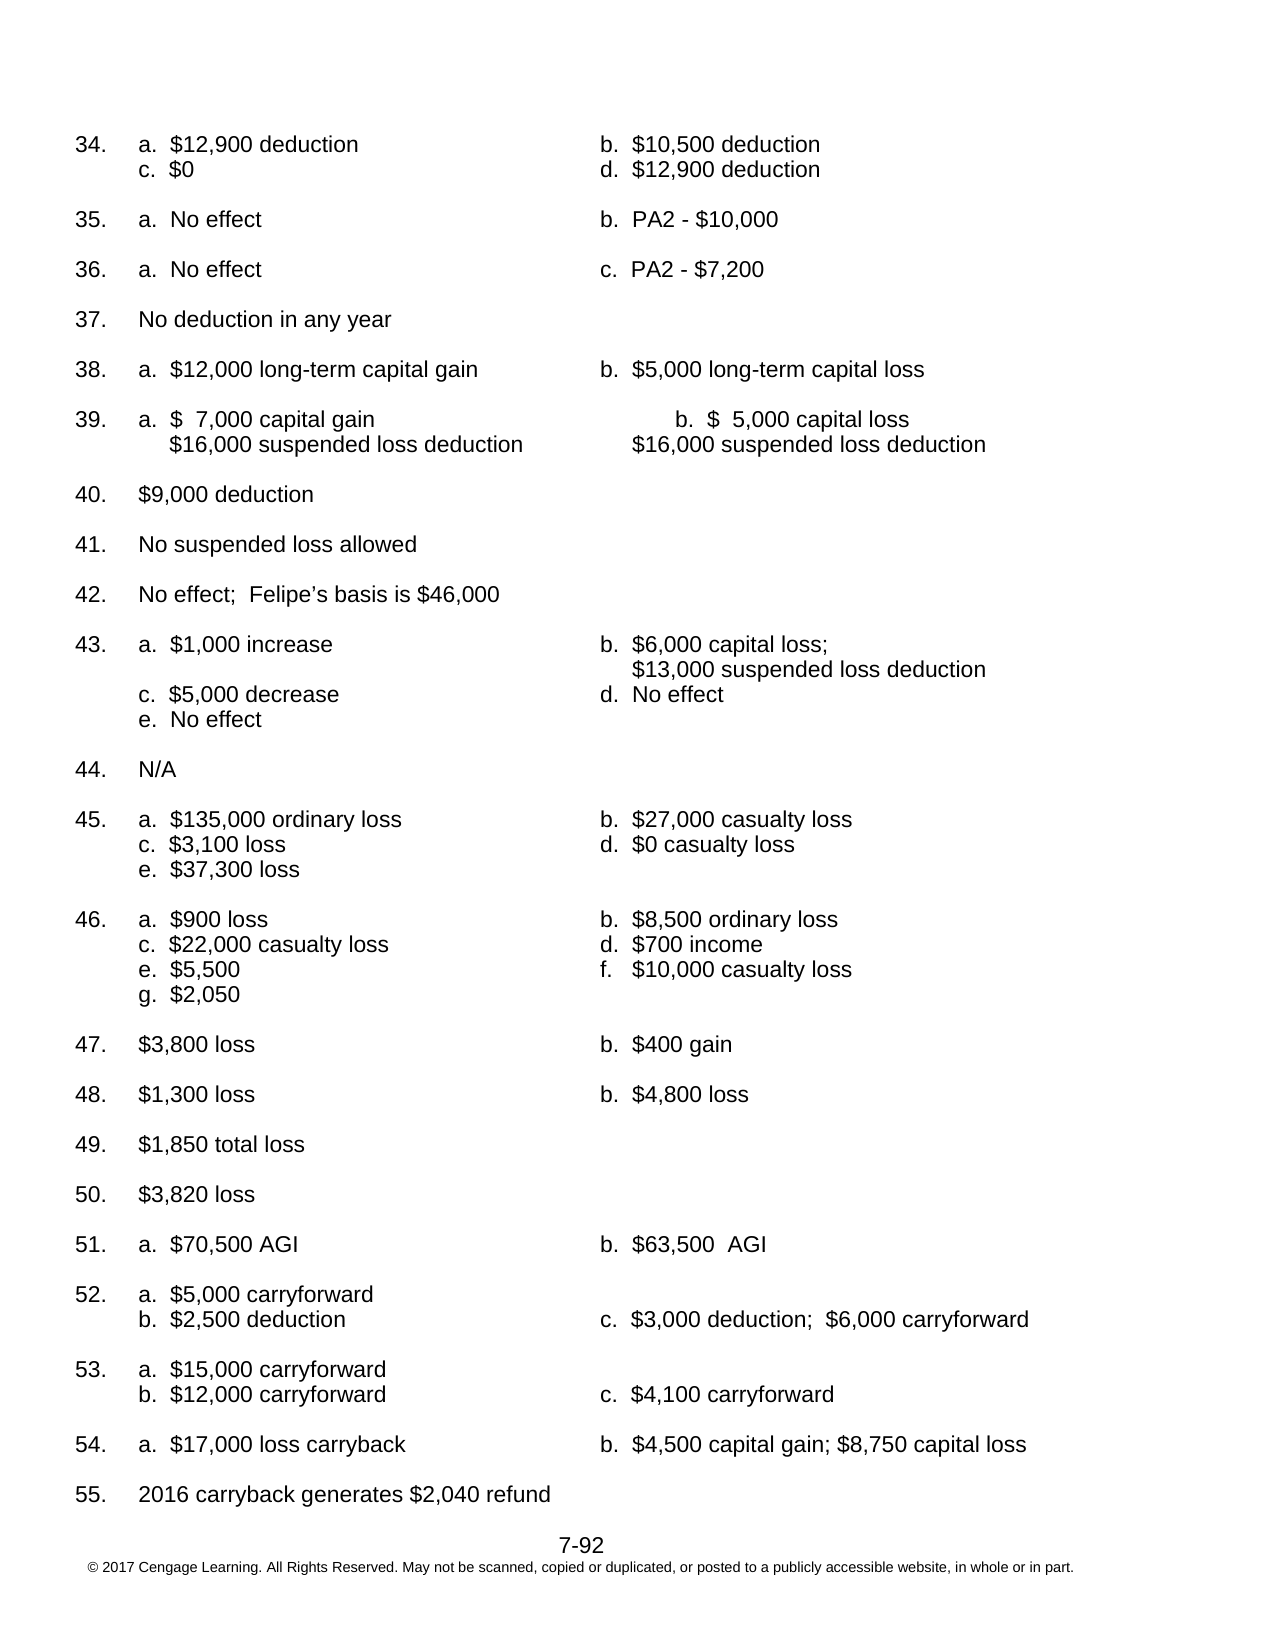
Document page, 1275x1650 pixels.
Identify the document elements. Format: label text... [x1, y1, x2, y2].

text 51. a. $70,500 AGI b. $63,500 AGI [75, 1232, 1087, 1257]
text g. $2,050 [75, 982, 1087, 1007]
text 46. a. $900 loss b. $8,500 ordinary loss [75, 907, 1087, 932]
text 42. No effect; Felipe’s basis is $46,000 [75, 582, 1087, 607]
text 45. a. $135,000 ordinary loss b. $27,000 casualty loss [75, 807, 1087, 832]
text c. $0 d. $12,900 deduction [75, 157, 1087, 182]
text 55. 2016 carryback generates $2,040 refund [75, 1482, 1087, 1507]
text 49. $1,850 total loss [75, 1132, 1087, 1157]
text e. No effect [75, 707, 1087, 732]
text e. $5,500 f. $10,000 casualty loss [75, 957, 1087, 982]
text c. $22,000 casualty loss d. $700 income [75, 932, 1087, 957]
text 34. a. $12,900 deduction b. $10,500 deduction [75, 132, 1087, 157]
text 52. a. $5,000 carryforward [75, 1282, 1087, 1307]
text $16,000 suspended loss deduction $16,000 suspended loss deduction [75, 432, 1087, 457]
text 44. N/A [75, 757, 1087, 782]
text 54. a. $17,000 loss carryback b. $4,500 capital gain; $8,750 capital loss [75, 1432, 1087, 1457]
text c. $3,100 loss d. $0 casualty loss [75, 832, 1087, 857]
text 39. a. $ 7,000 capital gain b. $ 5,000 capital loss [75, 407, 1087, 432]
text $13,000 suspended loss deduction [75, 657, 1087, 682]
text 48. $1,300 loss b. $4,800 loss [75, 1082, 1087, 1107]
text 41. No suspended loss allowed [75, 532, 1087, 557]
text 40. $9,000 deduction [75, 482, 1087, 507]
text e. $37,300 loss [75, 857, 1087, 882]
text c. $5,000 decrease d. No effect [75, 682, 1087, 707]
text b. $2,500 deduction c. $3,000 deduction; $6,000 carryforward [75, 1307, 1087, 1332]
text 43. a. $1,000 increase b. $6,000 capital loss; [75, 632, 1087, 657]
text b. $12,000 carryforward c. $4,100 carryforward [75, 1382, 1087, 1407]
text 50. $3,820 loss [75, 1182, 1087, 1207]
text 35. a. No effect b. PA2 - $10,000 [75, 207, 1087, 232]
text 37. No deduction in any year [75, 307, 1087, 332]
text 53. a. $15,000 carryforward [75, 1357, 1087, 1382]
text 36. a. No effect c. PA2 - $7,200 [75, 257, 1087, 282]
text 38. a. $12,000 long-term capital gain b. $5,000 long-term capital loss [75, 357, 1087, 382]
text 47. $3,800 loss b. $400 gain [75, 1032, 1087, 1057]
